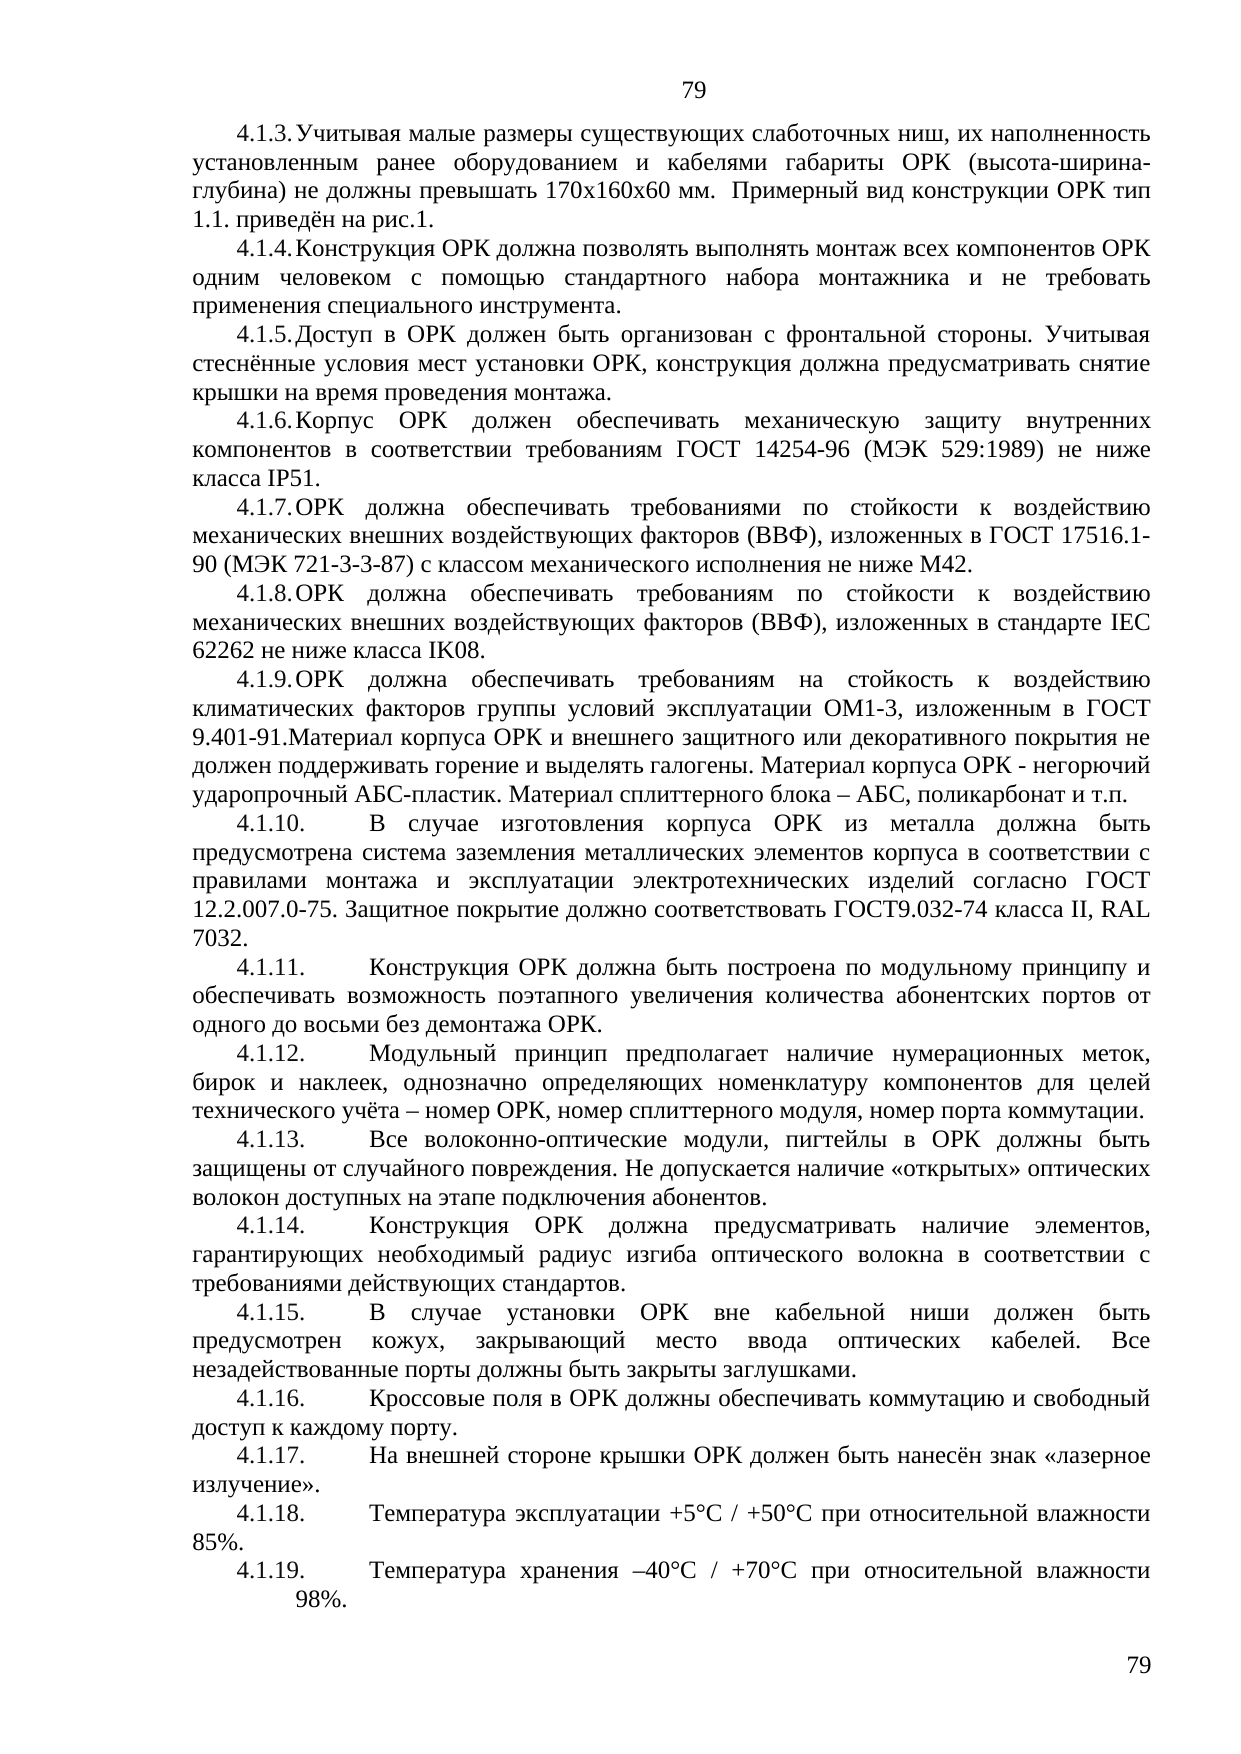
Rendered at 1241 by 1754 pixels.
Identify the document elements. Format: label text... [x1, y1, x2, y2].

list ОРК должна обеспечивать требованиям по стойкости к воздействию механических внешних воздействующих факторов (ВВФ), изложенных в стандарте IEC 62262 не ниже класса IK08. [192, 578, 1152, 664]
list Все волоконно-оптические модули, пигтейлы в ОРК должны быть защищены от случайного повреждения. Не допускается наличие «открытых» оптических волокон доступных на этапе подключения абонентов. [192, 1124, 1152, 1211]
list Кроссовые поля в ОРК должны обеспечивать коммутацию и свободный доступ к каждому порту. [192, 1383, 1152, 1441]
list ОРК должна обеспечивать требованиям на стойкость к воздействию климатических факторов группы условий эксплуатации ОМ1-3, изложенным в ГОСТ 9.401-91.Материал корпуса ОРК и внешнего защитного или декоративного покрытия не должен поддерживать горение и выделять галогены. Материал корпуса ОРК - негорючий ударопрочный АБС-пластик. Материал сплиттерного блока – АБС, поликарбонат и т.п. [192, 664, 1152, 808]
list Корпус ОРК должен обеспечивать механическую защиту внутренних компонентов в соответствии требованиям ГОСТ 14254-96 (МЭК 529:1989) не ниже класса IP51. [192, 406, 1152, 492]
list В случае изготовления корпуса ОРК из металла должна быть предусмотрена система заземления металлических элементов корпуса в соответствии с правилами монтажа и эксплуатации электротехнических изделий согласно ГОСТ 12.2.007.0-75. Защитное покрытие должно соответствовать ГОСТ9.032-74 класса II, RAL 7032. [192, 808, 1152, 952]
list Учитывая малые размеры существующих слаботочных ниш, их наполненность установленным ранее оборудованием и кабелями габариты ОРК (высота-ширина-глубина) не должны превышать 170x160x60 мм. Примерный вид конструкции ОРК тип 1.1. приведён на рис.1. [192, 118, 1152, 233]
list ОРК должна обеспечивать требованиями по стойкости к воздействию механических внешних воздействующих факторов (ВВФ), изложенных в ГОСТ 17516.1-90 (МЭК 721-3-3-87) с классом механического исполнения не ниже М42. [192, 492, 1152, 578]
list На внешней стороне крышки ОРК должен быть нанесён знак «лазерное излучение». [192, 1441, 1152, 1498]
list Конструкция ОРК должна предусматривать наличие элементов, гарантирующих необходимый радиус изгиба оптического волокна в соответствии с требованиями действующих стандартов. [192, 1211, 1152, 1297]
list Конструкция ОРК должна быть построена по модульному принципу и обеспечивать возможность поэтапного увеличения количества абонентских портов от одного до восьми без демонтажа ОРК. [192, 952, 1152, 1038]
list Доступ в ОРК должен быть организован с фронтальной стороны. Учитывая стеснённые условия мест установки ОРК, конструкция должна предусматривать снятие крышки на время проведения монтажа. [192, 319, 1152, 406]
list Модульный принцип предполагает наличие нумерационных меток, бирок и наклеек, однозначно определяющих номенклатуру компонентов для целей технического учёта – номер ОРК, номер сплиттерного модуля, номер порта коммутации. [192, 1038, 1152, 1124]
list Конструкция ОРК должна позволять выполнять монтаж всех компонентов ОРК одним человеком с помощью стандартного набора монтажника и не требовать применения специального инструмента. [192, 233, 1152, 319]
list Температура эксплуатации +5°C / +50°C при относительной влажности 85%. [192, 1498, 1152, 1556]
list Температура хранения –40°C / +70°C при относительной влажности 98%. [236, 1556, 1152, 1613]
list В случае установки ОРК вне кабельной ниши должен быть предусмотрен кожух, закрывающий место ввода оптических кабелей. Все незадействованные порты должны быть закрыты заглушками. [192, 1297, 1152, 1383]
